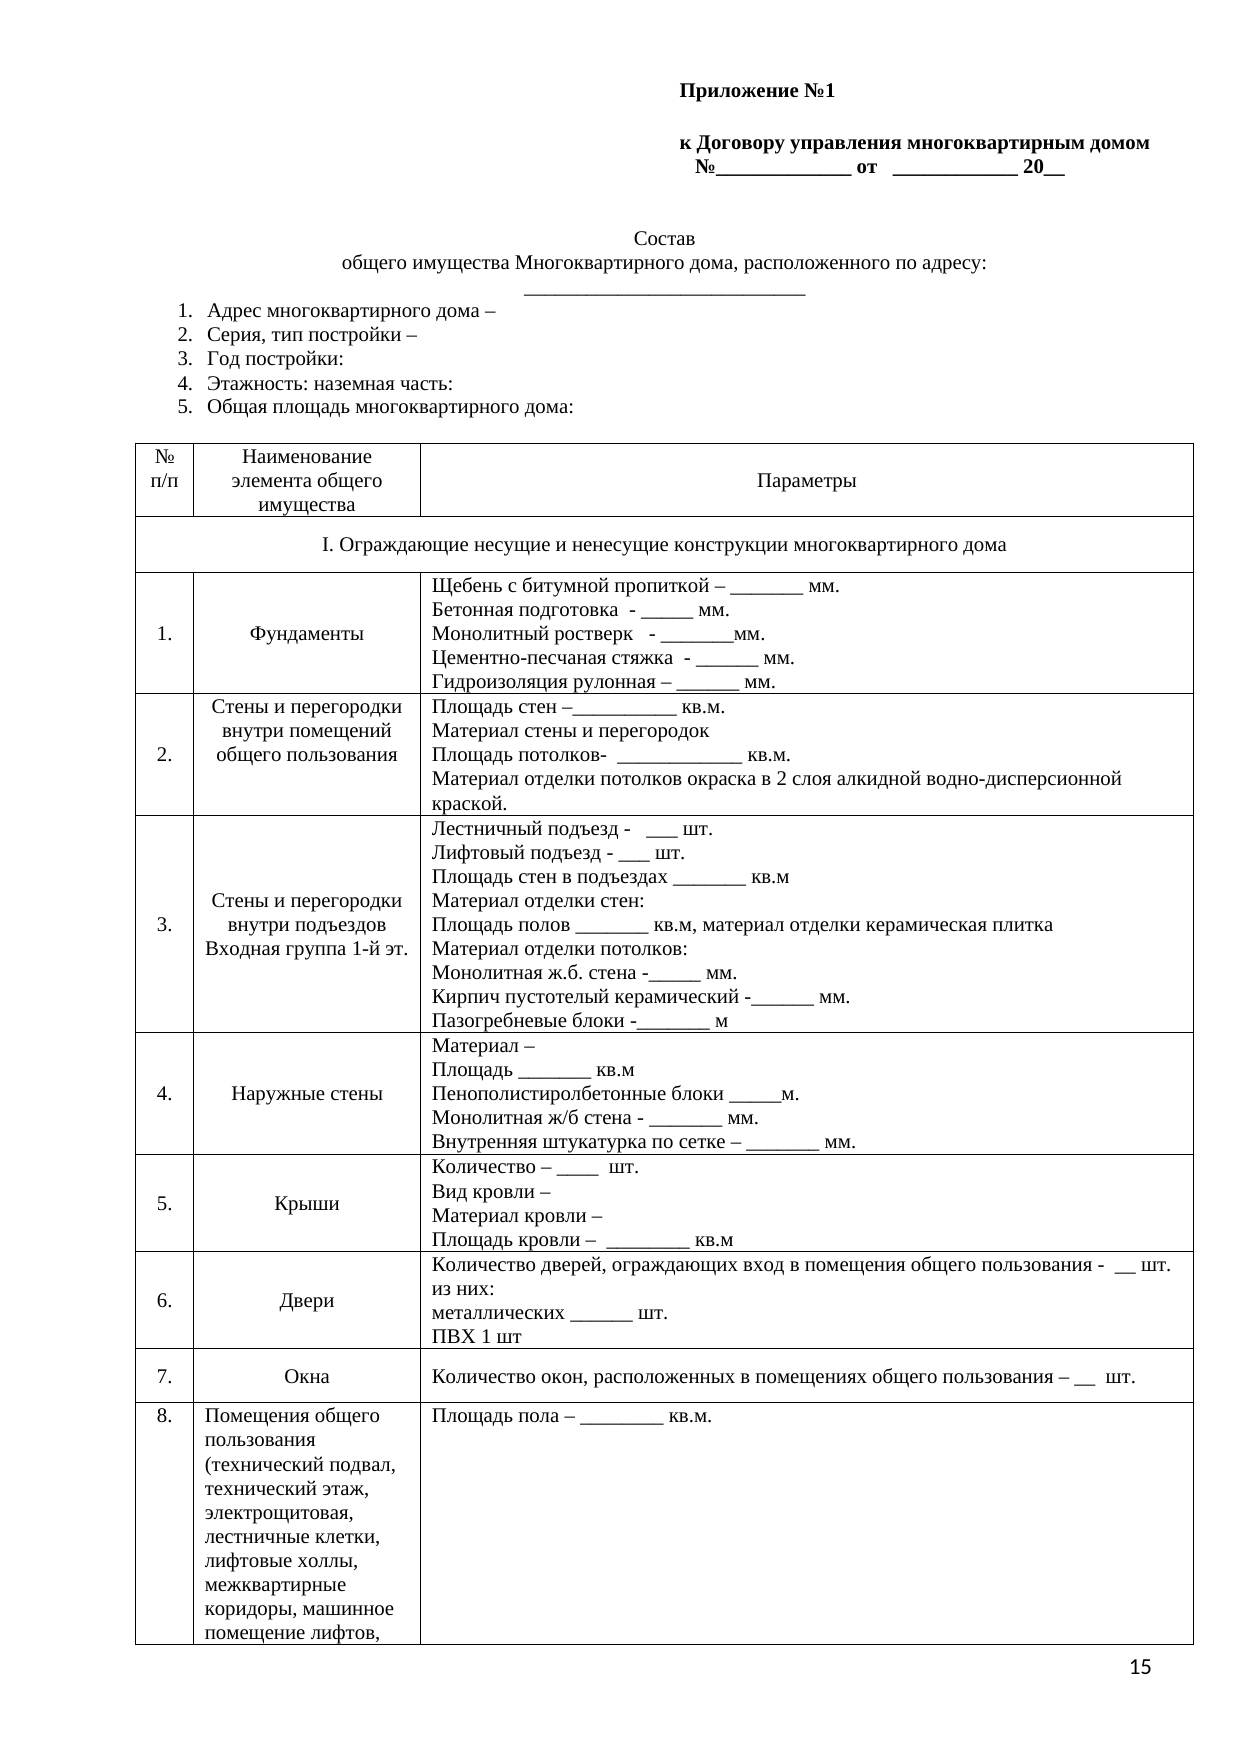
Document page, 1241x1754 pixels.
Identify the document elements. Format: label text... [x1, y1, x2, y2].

text к Договору управления многоквартирным домом [679, 102, 1152, 154]
table_cell Количество окон, расположенных в помещениях общего пользования – __ шт. [421, 1349, 1193, 1402]
table_cell Наружные стены [194, 1033, 420, 1153]
table_cell Количество – ____ шт. Вид кровли – Материал кровли – Площадь кровли – ________ кв.м [421, 1155, 1193, 1251]
table_cell Крыши [194, 1155, 420, 1251]
table_cell 2. [136, 694, 193, 814]
table_cell Лестничный подъезд - ___ шт. Лифтовый подъезд - ___ шт. Площадь стен в подъездах _______ кв.м Материал отделки стен: Площадь полов _______ кв.м, материал отделки керамическая плитка Материал отделки потолков: Монолитная ж.б. стена -_____ мм. Кирпич пустотелый керамический -______ мм. Пазогребневые блоки -_______ м [421, 816, 1193, 1032]
table_header Наименование элемента общего имущества [194, 444, 420, 516]
table_cell 6. [136, 1252, 193, 1348]
text Приложение №1 [679, 78, 1152, 102]
table_cell Окна [194, 1349, 420, 1402]
table_cell 5. [136, 1155, 193, 1251]
table_cell Фундаменты [194, 573, 420, 693]
list Год постройки: [177, 346, 1152, 370]
table_cell 3. [136, 816, 193, 1032]
table_cell 1. [136, 573, 193, 693]
table_cell 8. [136, 1403, 193, 1644]
table_cell Материал – Площадь _______ кв.м Пенополистиролбетонные блоки _____м. Монолитная ж/б стена - _______ мм. Внутренняя штукатурка по сетке – _______ мм. [421, 1033, 1193, 1153]
text ___________________________ [177, 274, 1152, 298]
list Серия, тип постройки – [177, 322, 1152, 346]
list Этажность: наземная часть: [177, 370, 1152, 394]
table_cell 4. [136, 1033, 193, 1153]
list Адрес многоквартирного дома – [177, 298, 1152, 322]
table_cell I. Ограждающие несущие и ненесущие конструкции многоквартирного дома [136, 517, 1193, 572]
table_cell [194, 1403, 420, 1644]
text общего имущества Многоквартирного дома, расположенного по адресу: [177, 250, 1152, 274]
text №_____________ от ____________ 20__ [679, 154, 1093, 178]
table_cell 7. [136, 1349, 193, 1402]
table_cell Стены и перегородки внутри помещений общего пользования [194, 694, 420, 814]
table_cell Стены и перегородки внутри подъездов Входная группа 1-й эт. [194, 816, 420, 1032]
table_header № п/п [136, 444, 193, 516]
table_cell Количество дверей, ограждающих вход в помещения общего пользования - __ шт. из них: металлических ______ шт. ПВХ 1 шт [421, 1252, 1193, 1348]
list Общая площадь многоквартирного дома: [177, 394, 1152, 418]
table_cell Двери [194, 1252, 420, 1348]
text Состав [177, 226, 1152, 250]
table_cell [421, 1403, 1193, 1644]
table_header Параметры [421, 444, 1193, 516]
table_cell Площадь стен –__________ кв.м. Материал стены и перегородок Площадь потолков- ____________ кв.м. Материал отделки потолков окраска в 2 слоя алкидной водно-дисперсионной краской. [421, 694, 1193, 814]
table_cell Щебень с битумной пропиткой – _______ мм. Бетонная подготовка - _____ мм. Монолитный ростверк - _______мм. Цементно-песчаная стяжка - ______ мм. Гидроизоляция рулонная – ______ мм. [421, 573, 1193, 693]
